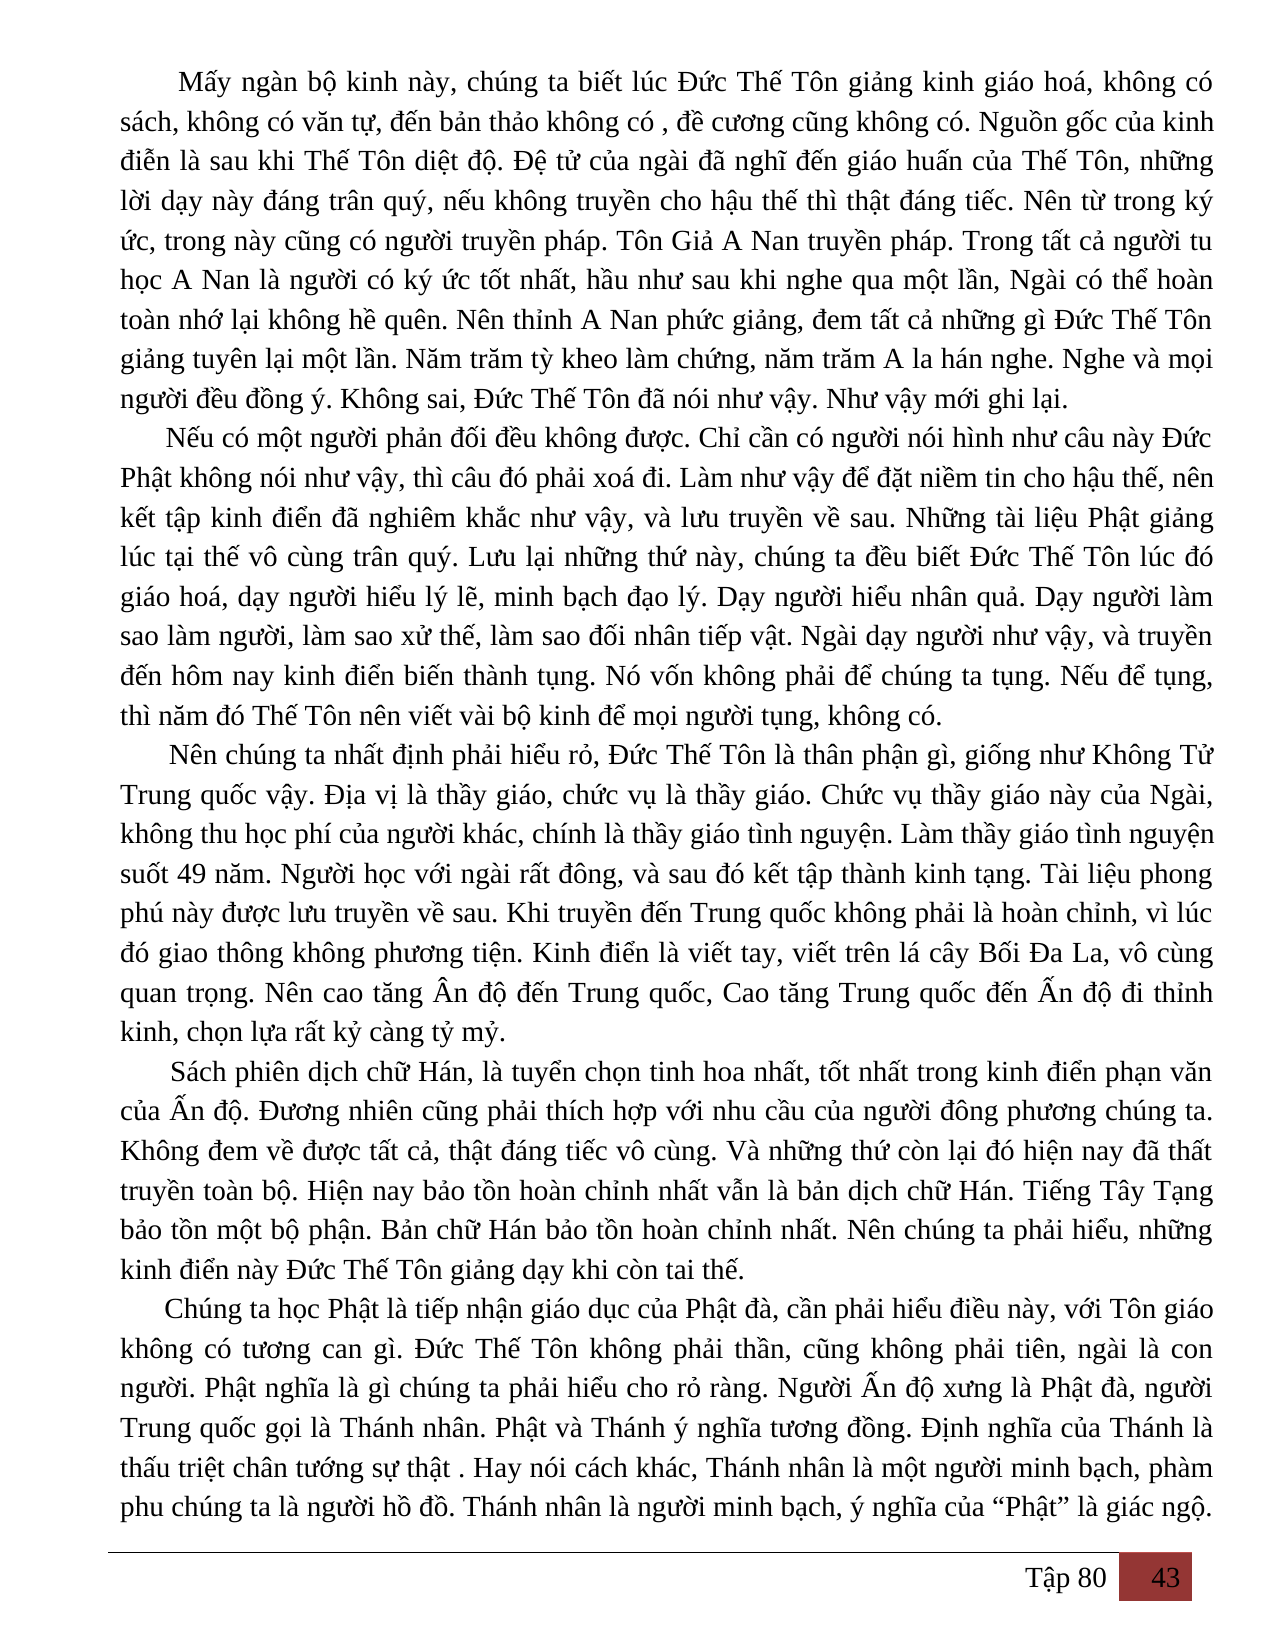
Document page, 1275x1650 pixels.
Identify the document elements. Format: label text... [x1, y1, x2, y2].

text Sách phiên dịch chữ Hán, là tuyển chọn tinh hoa nhất, tốt nhất trong kinh điển phạn văn của Ấn độ. Đương nhiên cũng phải thích hợp với nhu cầu của người đông phương chúng ta. Không đem về được tất cả, thật đáng tiếc vô cùng. Và những thứ còn lại đó hiện nay đã thất truyền toàn bộ. Hiện nay bảo tồn hoàn chỉnh nhất vẫn là bản dịch chữ Hán. Tiếng Tây Tạng bảo tồn một bộ phận. Bản chữ Hán bảo tồn hoàn chỉnh nhất. Nên chúng ta phải hiểu, những kinh điển này Đức Thế Tôn giảng dạy khi còn tai thế. [120, 1049, 1215, 1287]
text Mấy ngàn bộ kinh này, chúng ta biết lúc Đức Thế Tôn giảng kinh giáo hoá, không có sách, không có văn tự, đến bản thảo không có , đề cương cũng không có. Nguồn gốc của kinh điễn là sau khi Thế Tôn diệt độ. Đệ tử của ngài đã nghĩ đến giáo huấn của Thế Tôn, những lời dạy này đáng trân quý, nếu không truyền cho hậu thế thì thật đáng tiếc. Nên từ trong ký ức, trong này cũng có người truyền pháp. Tôn Giả A Nan truyền pháp. Trong tất cả người tu học A Nan là người có ký ức tốt nhất, hầu như sau khi nghe qua một lần, Ngài có thể hoàn toàn nhớ lại không hề quên. Nên thỉnh A Nan phức giảng, đem tất cả những gì Đức Thế Tôn giảng tuyên lại một lần. Năm trăm tỳ kheo làm chứng, năm trăm A la hán nghe. Nghe và mọi người đều đồng ý. Không sai, Đức Thế Tôn đã nói như vậy. Như vậy mới ghi lại. [120, 60, 1215, 416]
text Nên chúng ta nhất định phải hiểu rỏ, Đức Thế Tôn là thân phận gì, giống như Không Tử Trung quốc vậy. Địa vị là thầy giáo, chức vụ là thầy giáo. Chức vụ thầy giáo này của Ngài, không thu học phí của người khác, chính là thầy giáo tình nguyện. Làm thầy giáo tình nguyện suốt 49 năm. Người học với ngài rất đông, và sau đó kết tập thành kinh tạng. Tài liệu phong phú này được lưu truyền về sau. Khi truyền đến Trung quốc không phải là hoàn chỉnh, vì lúc đó giao thông không phương tiện. Kinh điển là viết tay, viết trên lá cây Bối Đa La, vô cùng quan trọng. Nên cao tăng Ân độ đến Trung quốc, Cao tăng Trung quốc đến Ấn độ đi thỉnh kinh, chọn lựa rất kỷ càng tỷ mỷ. [120, 733, 1215, 1049]
text Nếu có một người phản đối đều không được. Chỉ cần có người nói hình như câu này Đức Phật không nói như vậy, thì câu đó phải xoá đi. Làm như vậy để đặt niềm tin cho hậu thế, nên kết tập kinh điển đã nghiêm khắc như vậy, và lưu truyền về sau. Những tài liệu Phật giảng lúc tại thế vô cùng trân quý. Lưu lại những thứ này, chúng ta đều biết Đức Thế Tôn lúc đó giáo hoá, dạy người hiểu lý lẽ, minh bạch đạo lý. Dạy người hiểu nhân quả. Dạy người làm sao làm người, làm sao xử thế, làm sao đối nhân tiếp vật. Ngài dạy người như vậy, và truyền đến hôm nay kinh điển biến thành tụng. Nó vốn không phải để chúng ta tụng. Nếu để tụng, thì năm đó Thế Tôn nên viết vài bộ kinh để mọi người tụng, không có. [120, 416, 1215, 733]
